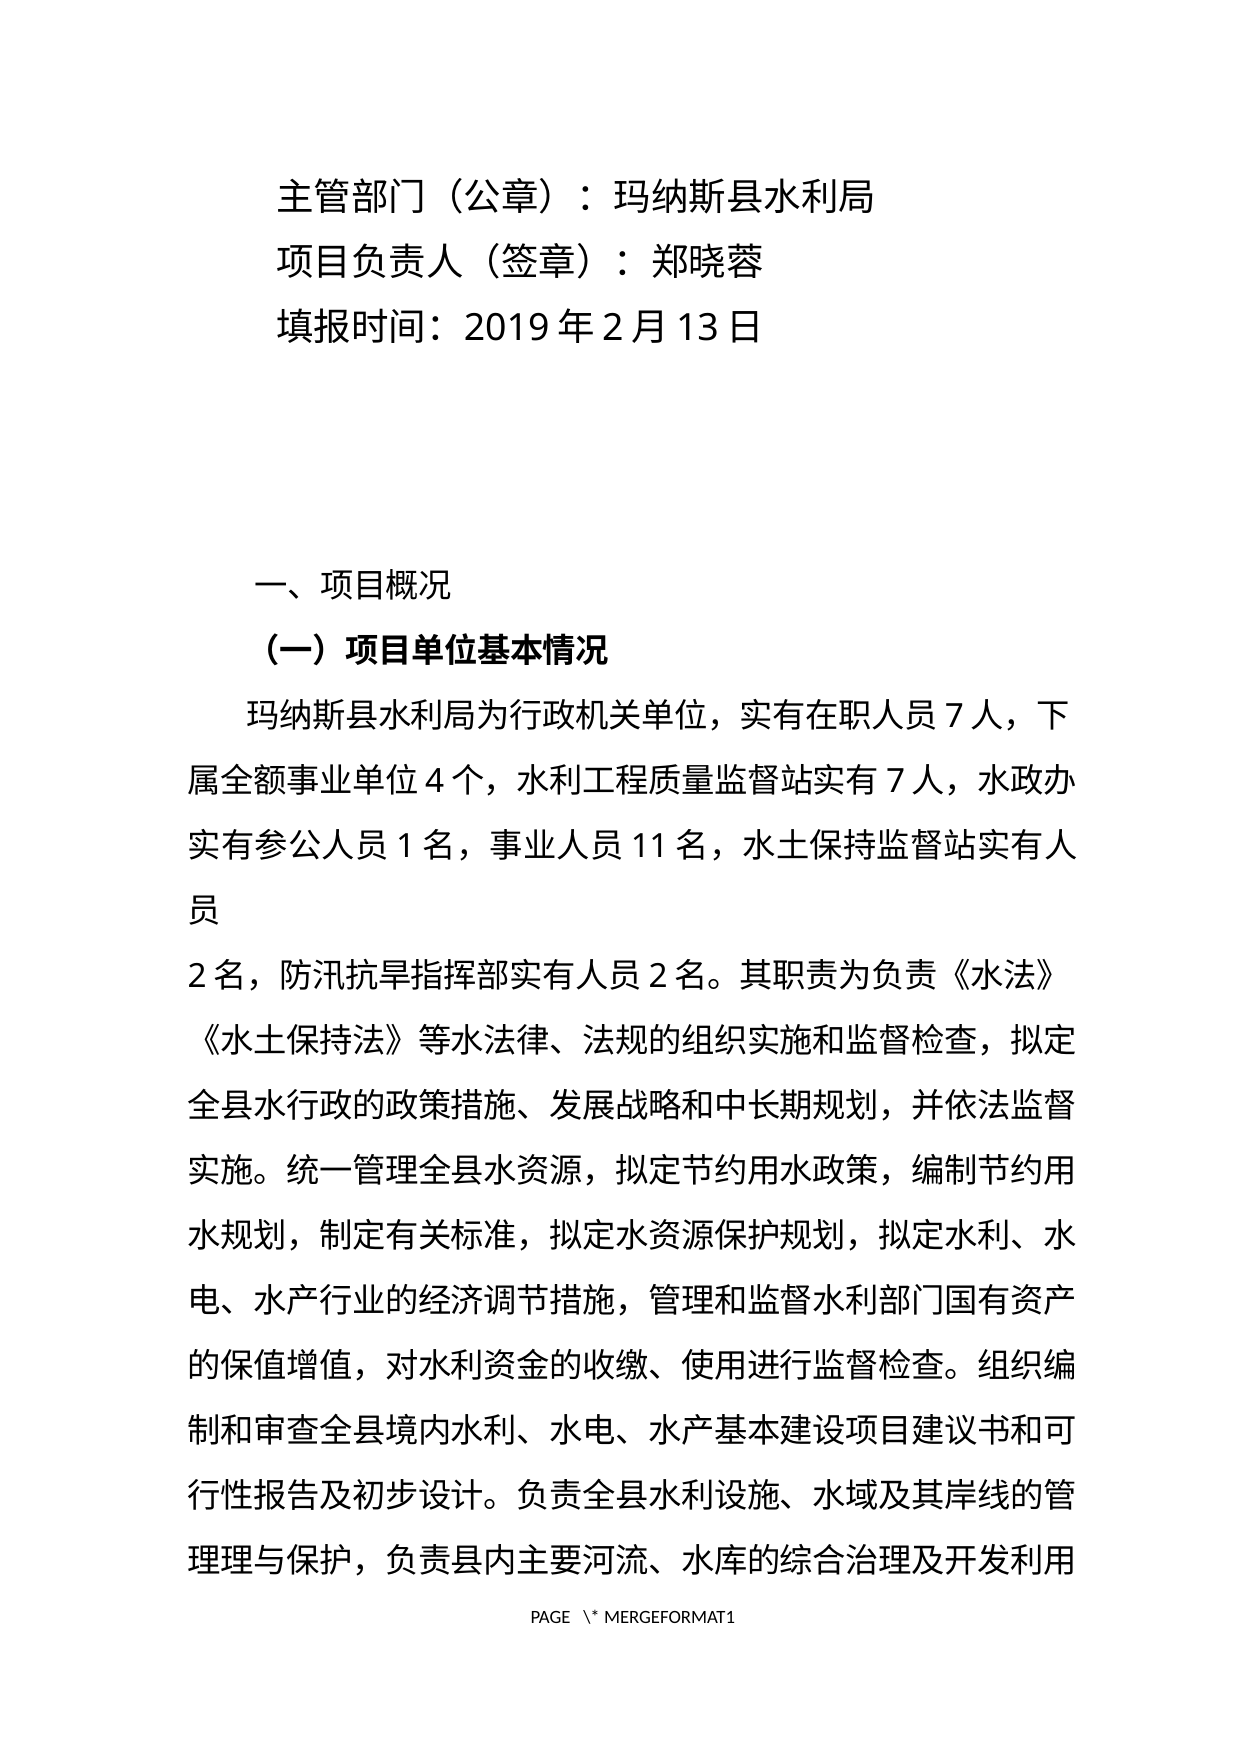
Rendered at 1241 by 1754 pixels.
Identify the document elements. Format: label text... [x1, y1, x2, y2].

text 填报时间：2019年2月13日 [187, 292, 1078, 357]
text 实有参公人员1名，事业人员11名，水土保持监督站实有人员 [187, 811, 1078, 941]
text 《水土保持法》等水法律、法规的组织实施和监督检查，拟定 [187, 1006, 1078, 1071]
text 属全额事业单位4个，水利工程质量监督站实有7人，水政办 [187, 746, 1078, 811]
text 的保值增值，对水利资金的收缴、使用进行监督检查。组织编 [187, 1331, 1078, 1396]
text （一）项目单位基本情况 [187, 616, 1078, 681]
text 2名，防汛抗旱指挥部实有人员2名。其职责为负责《水法》 [187, 941, 1078, 1006]
text 项目负责人（签章）：郑晓蓉 [187, 227, 1078, 292]
text 水规划，制定有关标准，拟定水资源保护规划，拟定水利、水 [187, 1201, 1078, 1266]
text 玛纳斯县水利局为行政机关单位，实有在职人员7人，下 [187, 681, 1078, 746]
text 主管部门（公章）：玛纳斯县水利局 [187, 162, 1078, 227]
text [187, 1461, 1078, 1591]
text 电、水产行业的经济调节措施，管理和监督水利部门国有资产 [187, 1266, 1078, 1331]
text 全县水行政的政策措施、发展战略和中长期规划，并依法监督 [187, 1071, 1078, 1136]
text 实施。统一管理全县水资源，拟定节约用水政策，编制节约用 [187, 1136, 1078, 1201]
text 一、项目概况 [187, 551, 1078, 616]
text 制和审查全县境内水利、水电、水产基本建设项目建议书和可 [187, 1396, 1078, 1461]
